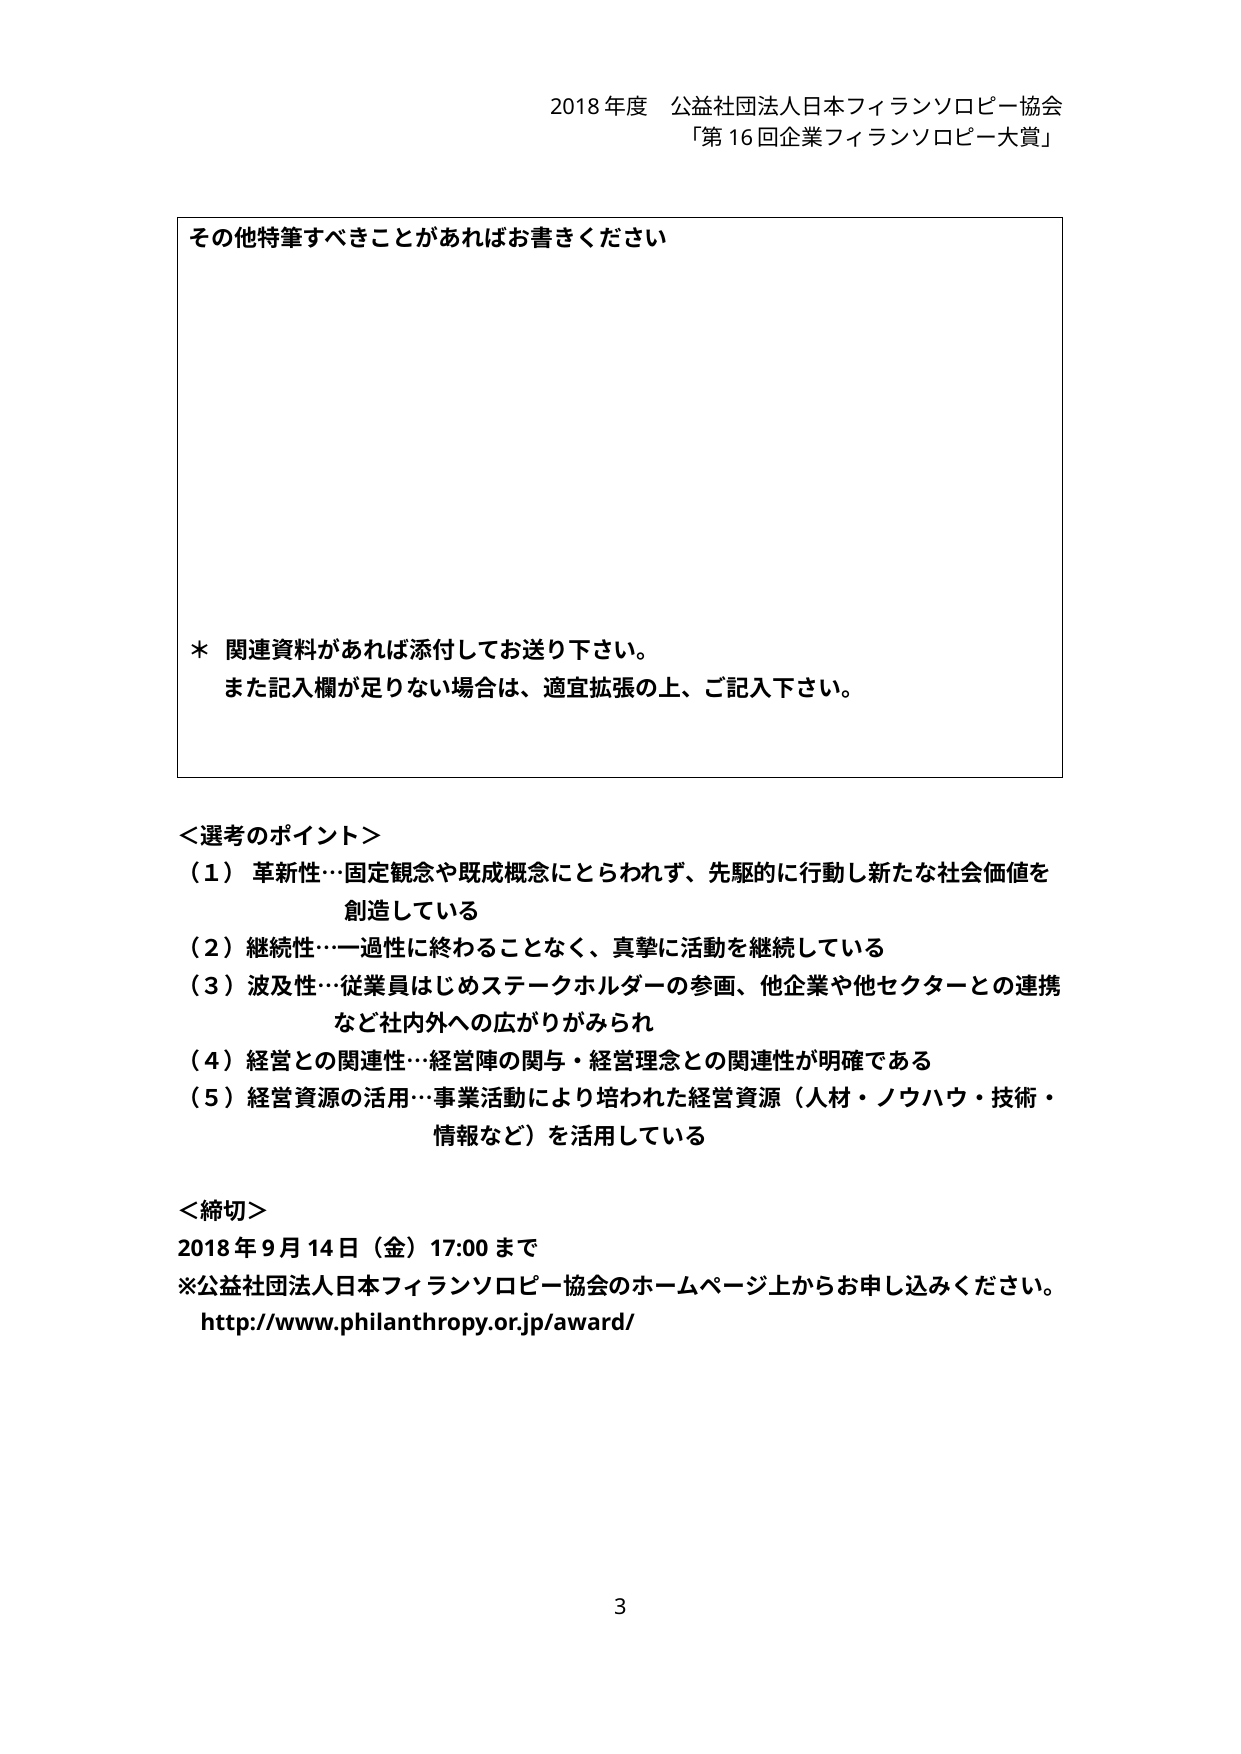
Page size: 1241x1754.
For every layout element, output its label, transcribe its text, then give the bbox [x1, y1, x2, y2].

list 革新性…固定観念や既成概念にとらわれず、先駆的に行動し新たな社会価値を [177, 853, 1063, 890]
text （３）波及性…従業員はじめステークホルダーの参画、他企業や他セクターとの連携など社内外への広がりがみられ [177, 965, 1063, 1040]
text （４）経営との関連性…経営陣の関与・経営理念との関連性が明確である [177, 1040, 1063, 1078]
table_cell その他特筆すべきことがあればお書きください 関連資料があれば添付してお送り下さい。 また記入欄が足りない場合は、適宜拡張の上、ご記入下さい。 [178, 218, 1062, 777]
text 2018年9月14日（金）17:00まで [177, 1228, 1063, 1265]
list 創造している [252, 890, 1063, 928]
text ＜選考のポイント＞ [177, 815, 1063, 853]
text http://www.philanthropy.or.jp/award/ [177, 1303, 1063, 1340]
text ＜締切＞ [177, 1190, 1063, 1228]
text ※公益社団法人日本フィランソロピー協会のホームページ上からお申し込みください。 [177, 1265, 1063, 1303]
text （５）経営資源の活用…事業活動により培われた経営資源（人材・ノウハウ・技術・情報など）を活用している [177, 1078, 1063, 1153]
text （２）継続性…一過性に終わることなく、真摯に活動を継続している [177, 928, 1063, 965]
